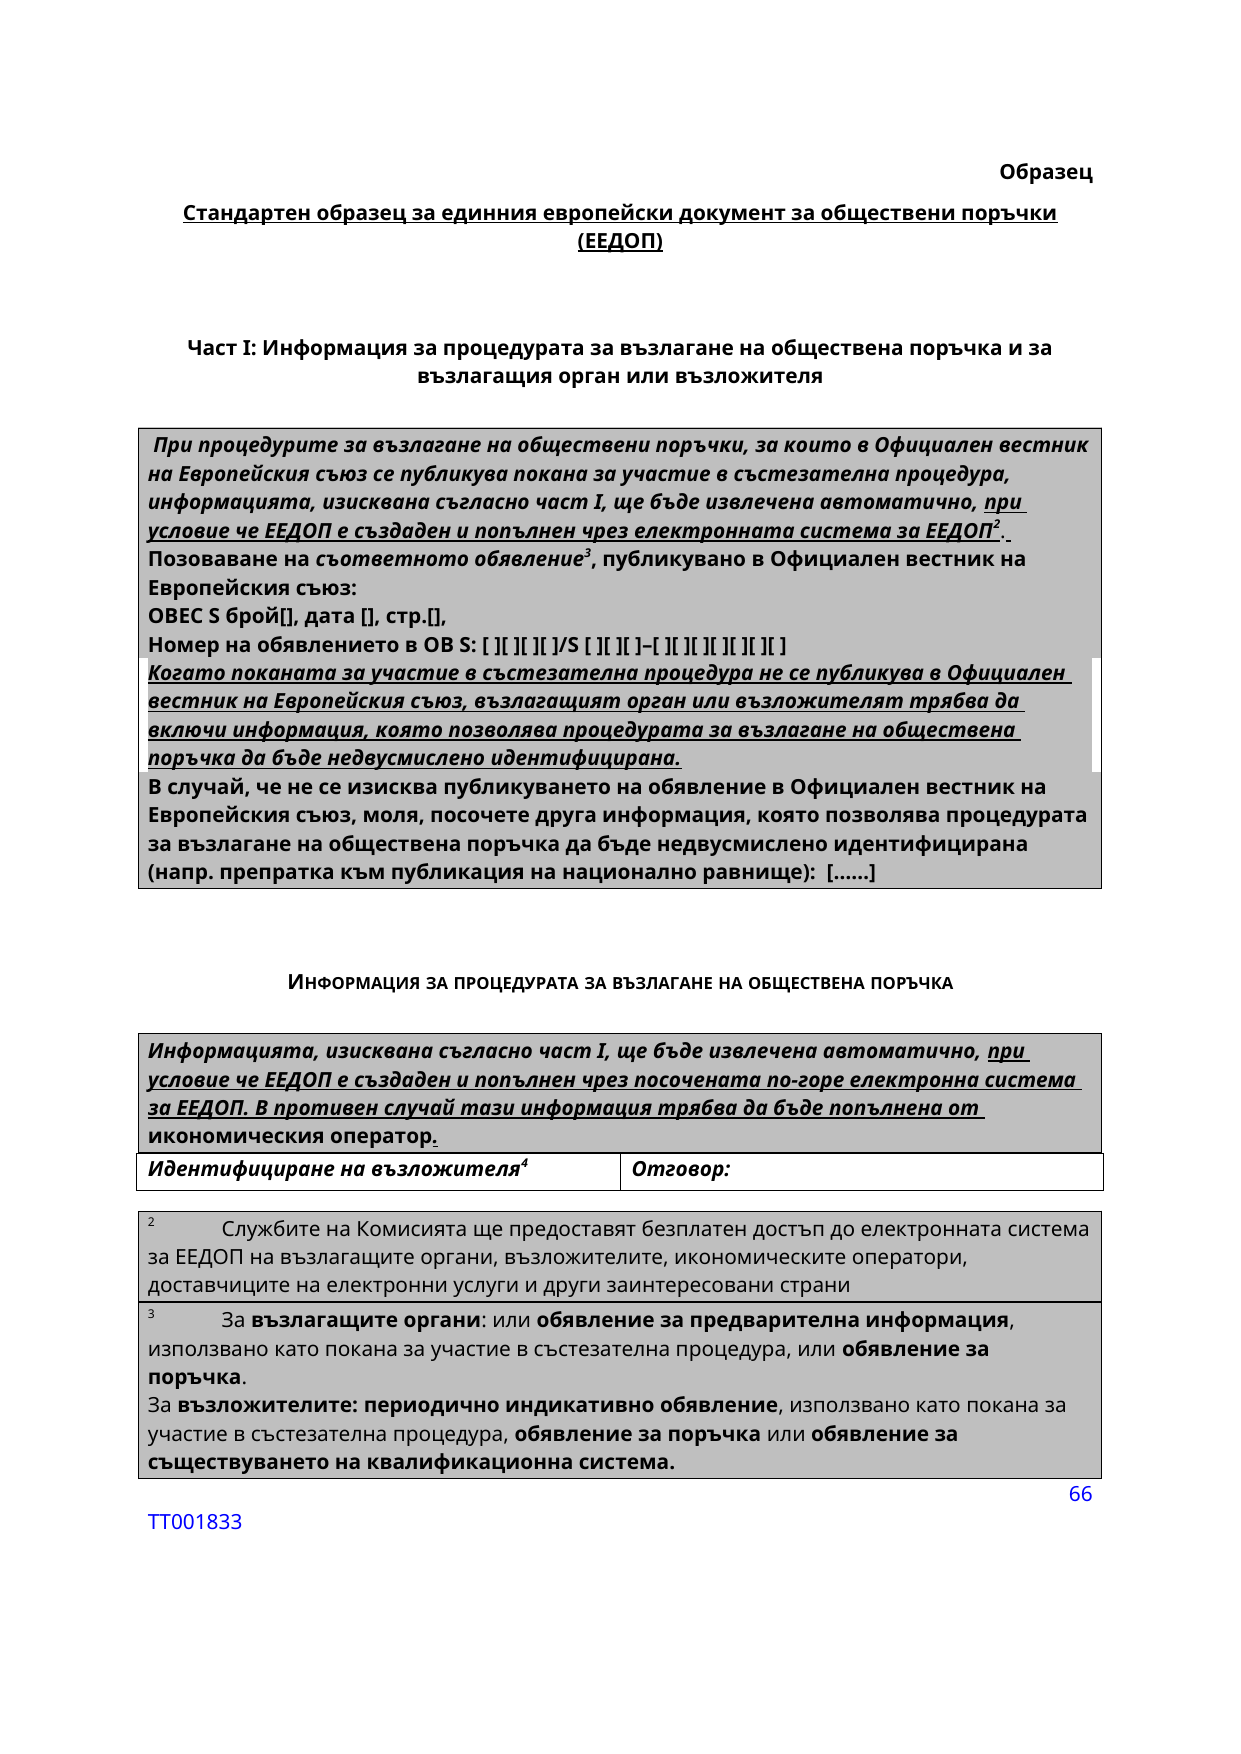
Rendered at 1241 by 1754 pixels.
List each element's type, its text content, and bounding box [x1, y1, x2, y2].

text Когато поканата за участие в състезателна процедура не се публикува в Официален вестник на Европейския съюз, възлагащият орган или възложителят трябва да включи информация, която позволява процедурата за възлагане на обществена поръчка да бъде недвусмислено идентифицирана. [148, 658, 1092, 769]
table_header Идентифициране на възложителя [137, 1154, 620, 1189]
text Образец [213, 157, 1092, 185]
text Информацията, изисквана съгласно част I, ще бъде извлечена автоматично, при условие че ЕЕДОП е създаден и попълнен чрез посочената по-горе електронна система за ЕЕДОП. В противен случай тази информация трябва да бъде попълнена от икономическия оператор. [139, 1034, 1101, 1152]
text Стандартен образец за единния европейски документ за обществени поръчки (ЕЕДОП) [148, 198, 1092, 255]
text Част І: Информация за процедурата за възлагане на обществена поръчка и за възлагащия орган или възложителя [148, 333, 1092, 390]
table_header Отговор: [621, 1154, 1103, 1189]
text В случай, че не се изисква публикуването на обявление в Официален вестник на Европейския съюз, моля, посочете друга информация, която позволява процедурата за възлагане на обществена поръчка да бъде недвусмислено идентифицирана (напр. препратка към публикация на национално равнище): [……] [139, 769, 1101, 888]
text При процедурите за възлагане на обществени поръчки, за които в Официален вестник на Европейския съюз се публикува покана за участие в състезателна процедура, информацията, изисквана съгласно част I, ще бъде извлечена автоматично, при условие че ЕЕДОП е създаден и попълнен чрез електронната система за ЕЕДОП. Позоваване на съответното обявление, публикувано в Официален вестник на Европейския съюз: OВEС S брой[], дата [], стр.[], Номер на обявлението в ОВ S: [ ][ ][ ][ ]/S [ ][ ][ ]–[ ][ ][ ][ ][ ][ ][ ] [139, 429, 1101, 658]
text Информация за процедурата за възлагане на обществена поръчка [148, 967, 1092, 996]
